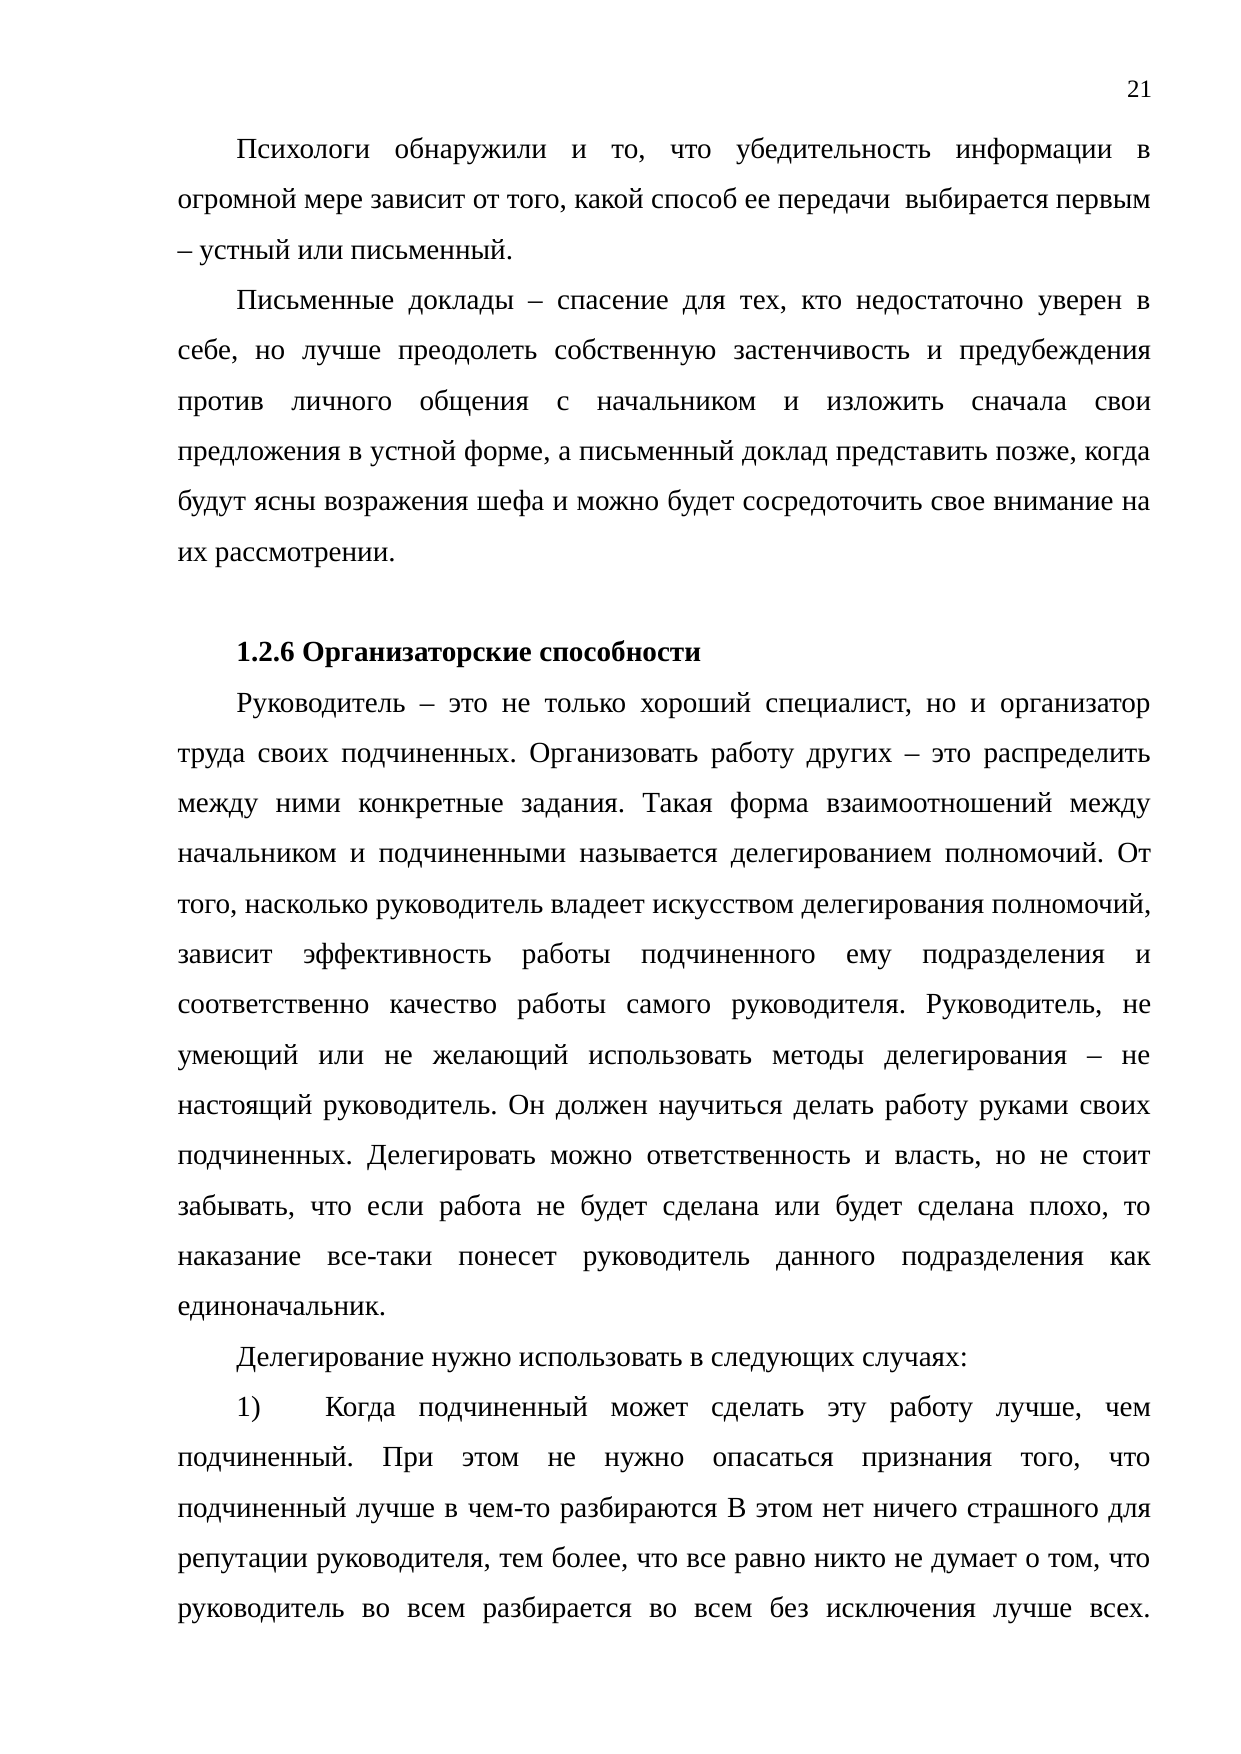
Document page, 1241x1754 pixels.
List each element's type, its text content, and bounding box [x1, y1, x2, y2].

text Психологи обнаружили и то, что убедительность информации в огромной мере зависит от того, какой способ ее передачи выбирается первым – устный или письменный. [177, 131, 1152, 265]
text Письменные доклады – спасение для тех, кто недостаточно уверен в себе, но лучше преодолеть собственную застенчивость и предубеждения против личного общения с начальником и изложить сначала свои предложения в устной форме, а письменный доклад представить позже, когда будут ясны возражения шефа и можно будет сосредоточить свое внимание на их рассмотрении. [177, 282, 1152, 567]
text Делегирование нужно использовать в следующих случаях: [177, 1339, 1152, 1372]
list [177, 1389, 1152, 1624]
text Руководитель – это не только хороший специалист, но и организатор труда своих подчиненных. Организовать работу других – это распределить между ними конкретные задания. Такая форма взаимоотношений между начальником и подчиненными называется делегированием полномочий. От того, насколько руководитель владеет искусством делегирования полномочий, зависит эффективность работы подчиненного ему подразделения и соответственно качество работы самого руководителя. Руководитель, не умеющий или не желающий использовать методы делегирования – не настоящий руководитель. Он должен научиться делать работу руками своих подчиненных. Делегировать можно ответственность и власть, но не стоит забывать, что если работа не будет сделана или будет сделана плохо, то наказание все-таки понесет руководитель данного подразделения как единоначальник. [177, 685, 1152, 1322]
text 1.2.6 Организаторские способности [177, 634, 1152, 668]
